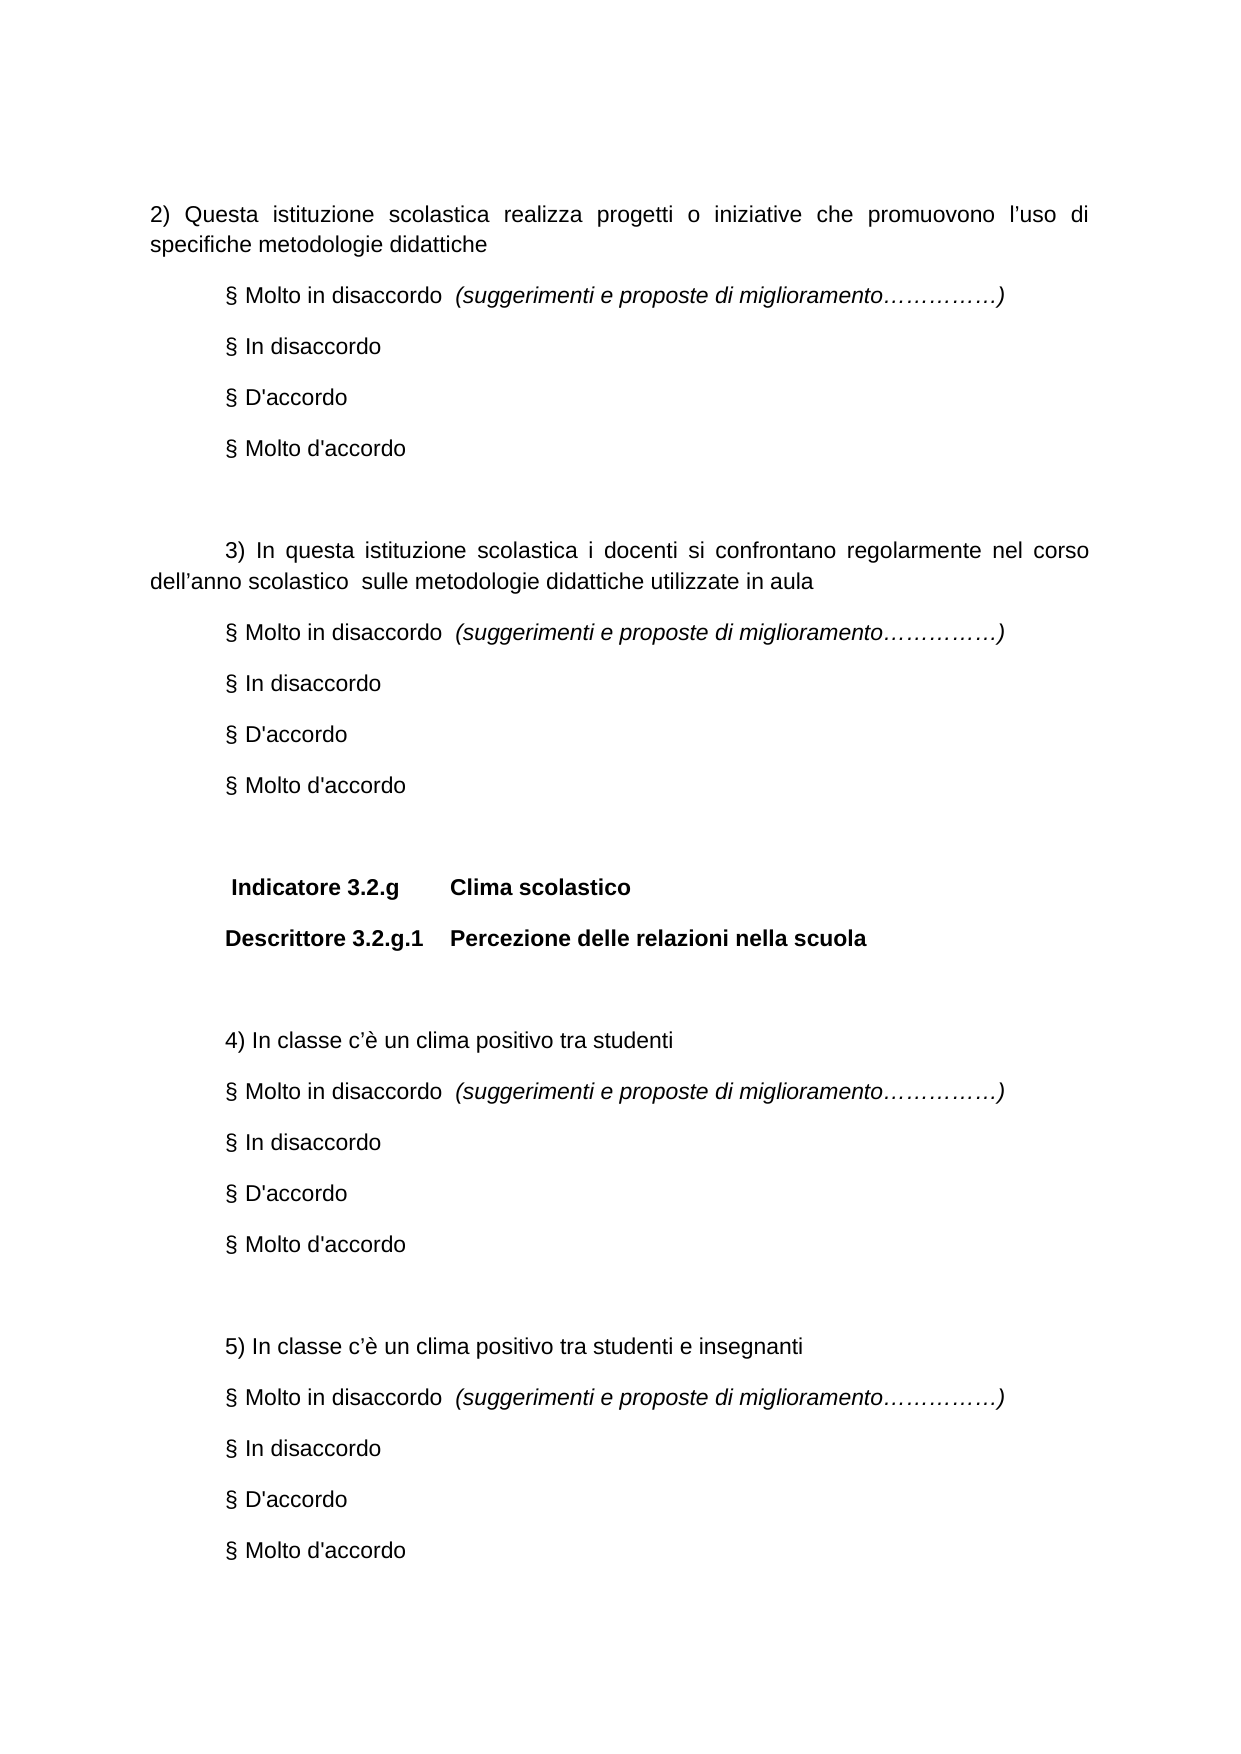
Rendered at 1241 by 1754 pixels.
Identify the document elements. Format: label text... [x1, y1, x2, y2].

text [150, 1384, 1090, 1411]
text 5) In classe c’è un clima positivo tra studenti e insegnanti [150, 1333, 1090, 1360]
text 3) In questa istituzione scolastica i docenti si confrontano regolarmente nel corso dell’anno scolastico sulle metodologie didattiche utilizzate in aula [150, 537, 1090, 594]
text 4) In classe c’è un clima positivo tra studenti [150, 1027, 1090, 1053]
text § Molto d'accordo [225, 1231, 1090, 1258]
text § In disaccordo [225, 1129, 1090, 1156]
text Descrittore 3.2.g.1 Percezione delle relazioni nella scuola [150, 925, 1090, 951]
text § D'accordo [225, 1180, 1090, 1207]
text § In disaccordo [225, 333, 1090, 360]
text § Molto d'accordo [225, 435, 1090, 462]
text Indicatore 3.2.g Clima scolastico [150, 874, 1090, 900]
text § D'accordo [225, 384, 1090, 411]
text § Molto in disaccordo (suggerimenti e proposte di miglioramento……………) [150, 1078, 1090, 1104]
text 2) Questa istituzione scolastica realizza progetti o iniziative che promuovono l’uso di specifiche metodologie didattiche [150, 201, 1090, 258]
text § D'accordo [225, 721, 1090, 747]
text § In disaccordo [225, 1435, 1090, 1462]
text § Molto in disaccordo (suggerimenti e proposte di miglioramento……………) [150, 619, 1090, 645]
text § Molto in disaccordo (suggerimenti e proposte di miglioramento……………) [150, 282, 1090, 309]
text § Molto d'accordo [225, 1537, 1090, 1564]
text § In disaccordo [225, 670, 1090, 696]
text § Molto d'accordo [225, 772, 1090, 798]
text § D'accordo [225, 1486, 1090, 1513]
